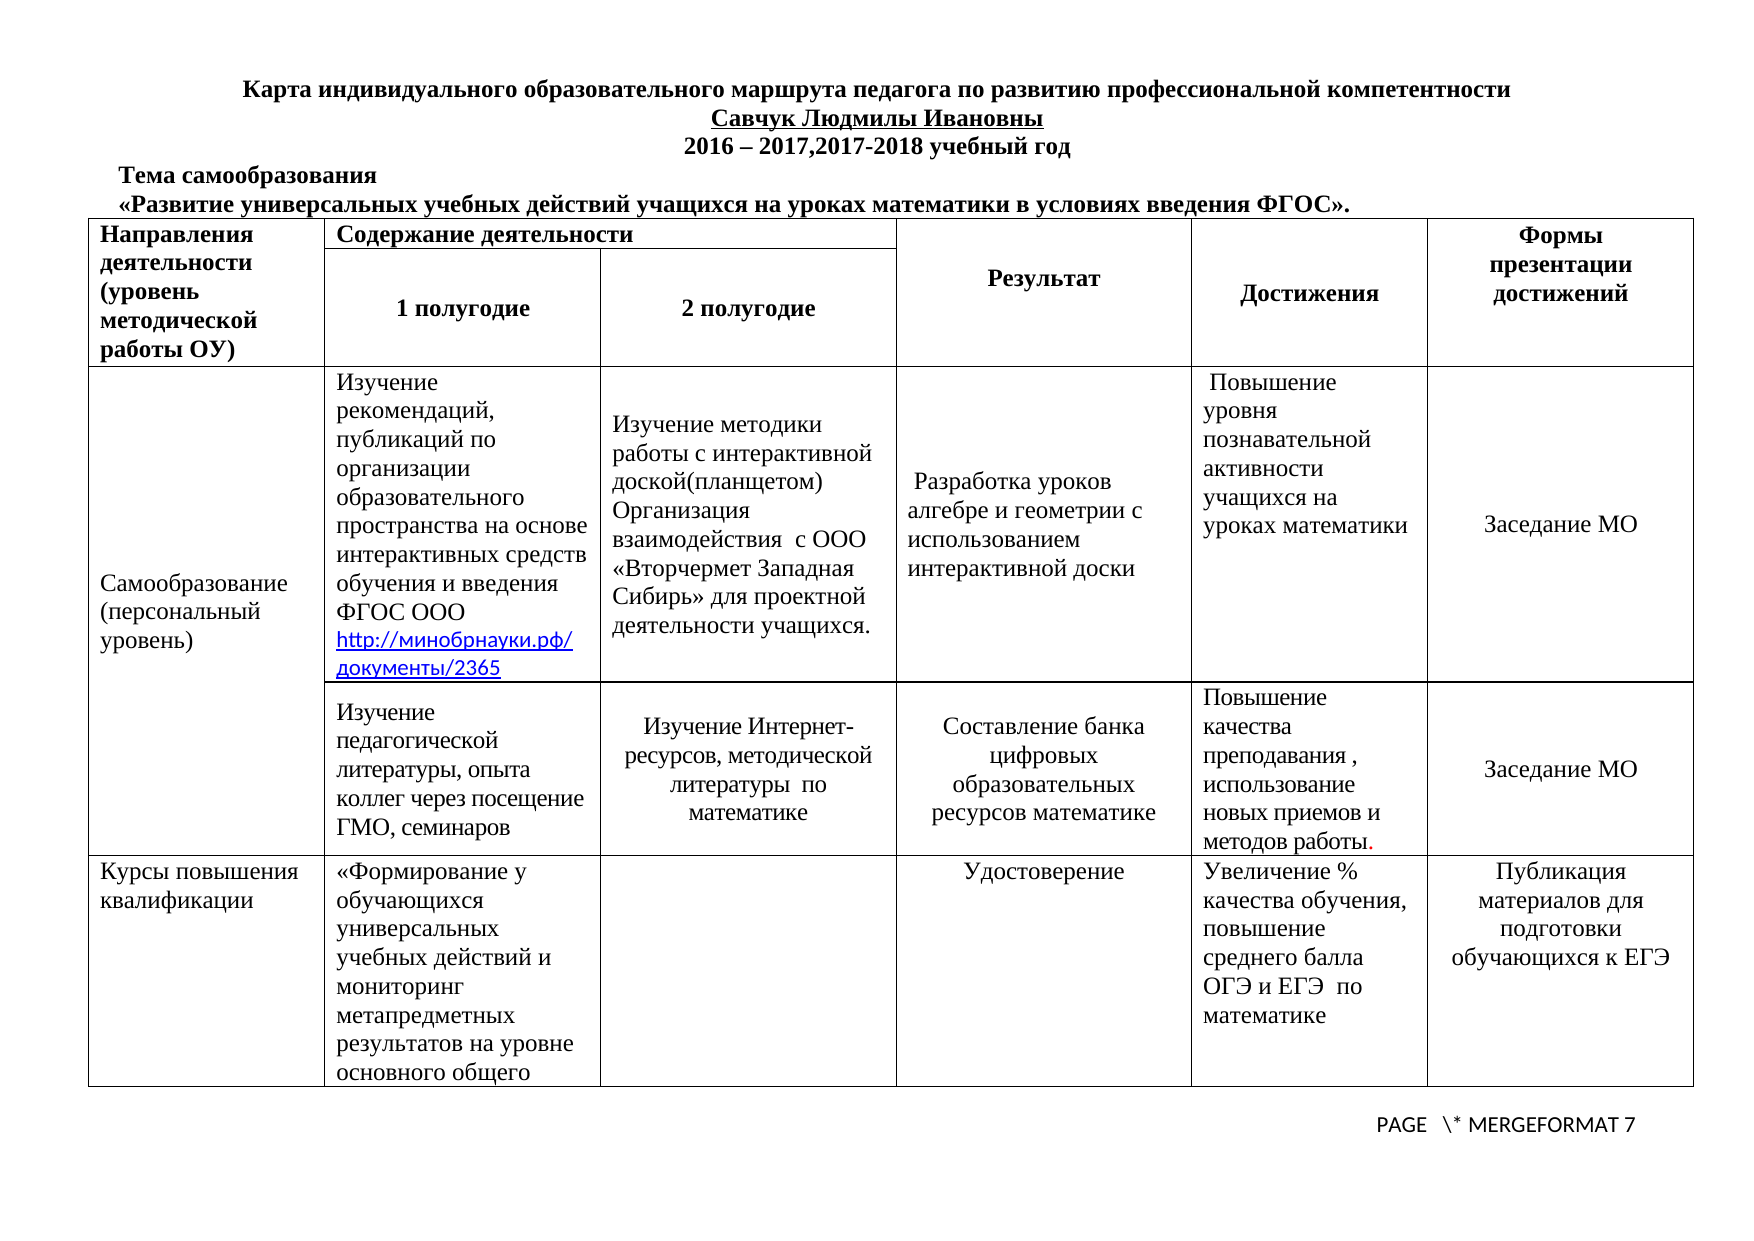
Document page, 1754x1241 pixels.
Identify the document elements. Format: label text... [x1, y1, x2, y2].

table_cell [601, 856, 896, 1086]
table_header Направления деятельности (уровень методической работы ОУ) [89, 219, 324, 366]
text Карта индивидуального образовательного маршрута педагога по развитию профессиональной компетентности [118, 74, 1636, 103]
table_cell 1 полугодие [325, 249, 600, 366]
table_cell Повышение качества преподавания , использование новых приемов и методов работы. [1192, 683, 1427, 855]
table_header Содержание деятельности [325, 219, 896, 247]
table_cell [89, 856, 324, 1086]
table_cell Разработка уроков алгебре и геометрии с использованием интерактивной доски [897, 367, 1191, 681]
text «Развитие универсальных учебных действий учащихся на уроках математики в условиях введения ФГОС». [118, 189, 1636, 218]
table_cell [1428, 856, 1693, 1086]
table_cell Самообразование (персональный уровень) [89, 367, 324, 855]
table_header Достижения [1192, 219, 1427, 366]
table_cell Изучение педагогической литературы, опыта коллег через посещение ГМО, семинаров [325, 683, 600, 855]
text Тема самообразования [118, 160, 1636, 189]
table_header Формы презентации достижений [1428, 219, 1693, 366]
table_cell Изучение методики работы с интерактивной доской(планщетом) Организация взаимодействия с ООО «Вторчермет Западная Сибирь» для проектной деятельности учащихся. [601, 367, 896, 681]
table_cell «Формирование у обучающихся универсальных учебных действий и мониторинг метапредметных результатов на уровне основного общего образования» [325, 856, 600, 1086]
table_header Результат [897, 219, 1191, 366]
text 2016 – 2017,2017-2018 учебный год [118, 131, 1636, 160]
table_cell Заседание МО [1428, 367, 1693, 681]
table_cell Составление банка цифровых образовательных ресурсов математике [897, 683, 1191, 855]
table_cell 2 полугодие [601, 249, 896, 366]
text Савчук Людмилы Ивановны [118, 103, 1636, 131]
table_cell Изучение рекомендаций, публикаций по организации образовательного пространства на основе интерактивных средств обучения и введения ФГОС ООО http://минобрнауки.рф/документы/2365 [325, 367, 600, 681]
table_cell Повышение уровня познавательной активности учащихся на уроках математики [1192, 367, 1427, 681]
table_cell Заседание МО [1428, 683, 1693, 855]
table_cell Удостоверение [897, 856, 1191, 1086]
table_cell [1192, 856, 1427, 1086]
table_cell Изучение Интернет-ресурсов, методической литературы по математике [601, 683, 896, 855]
